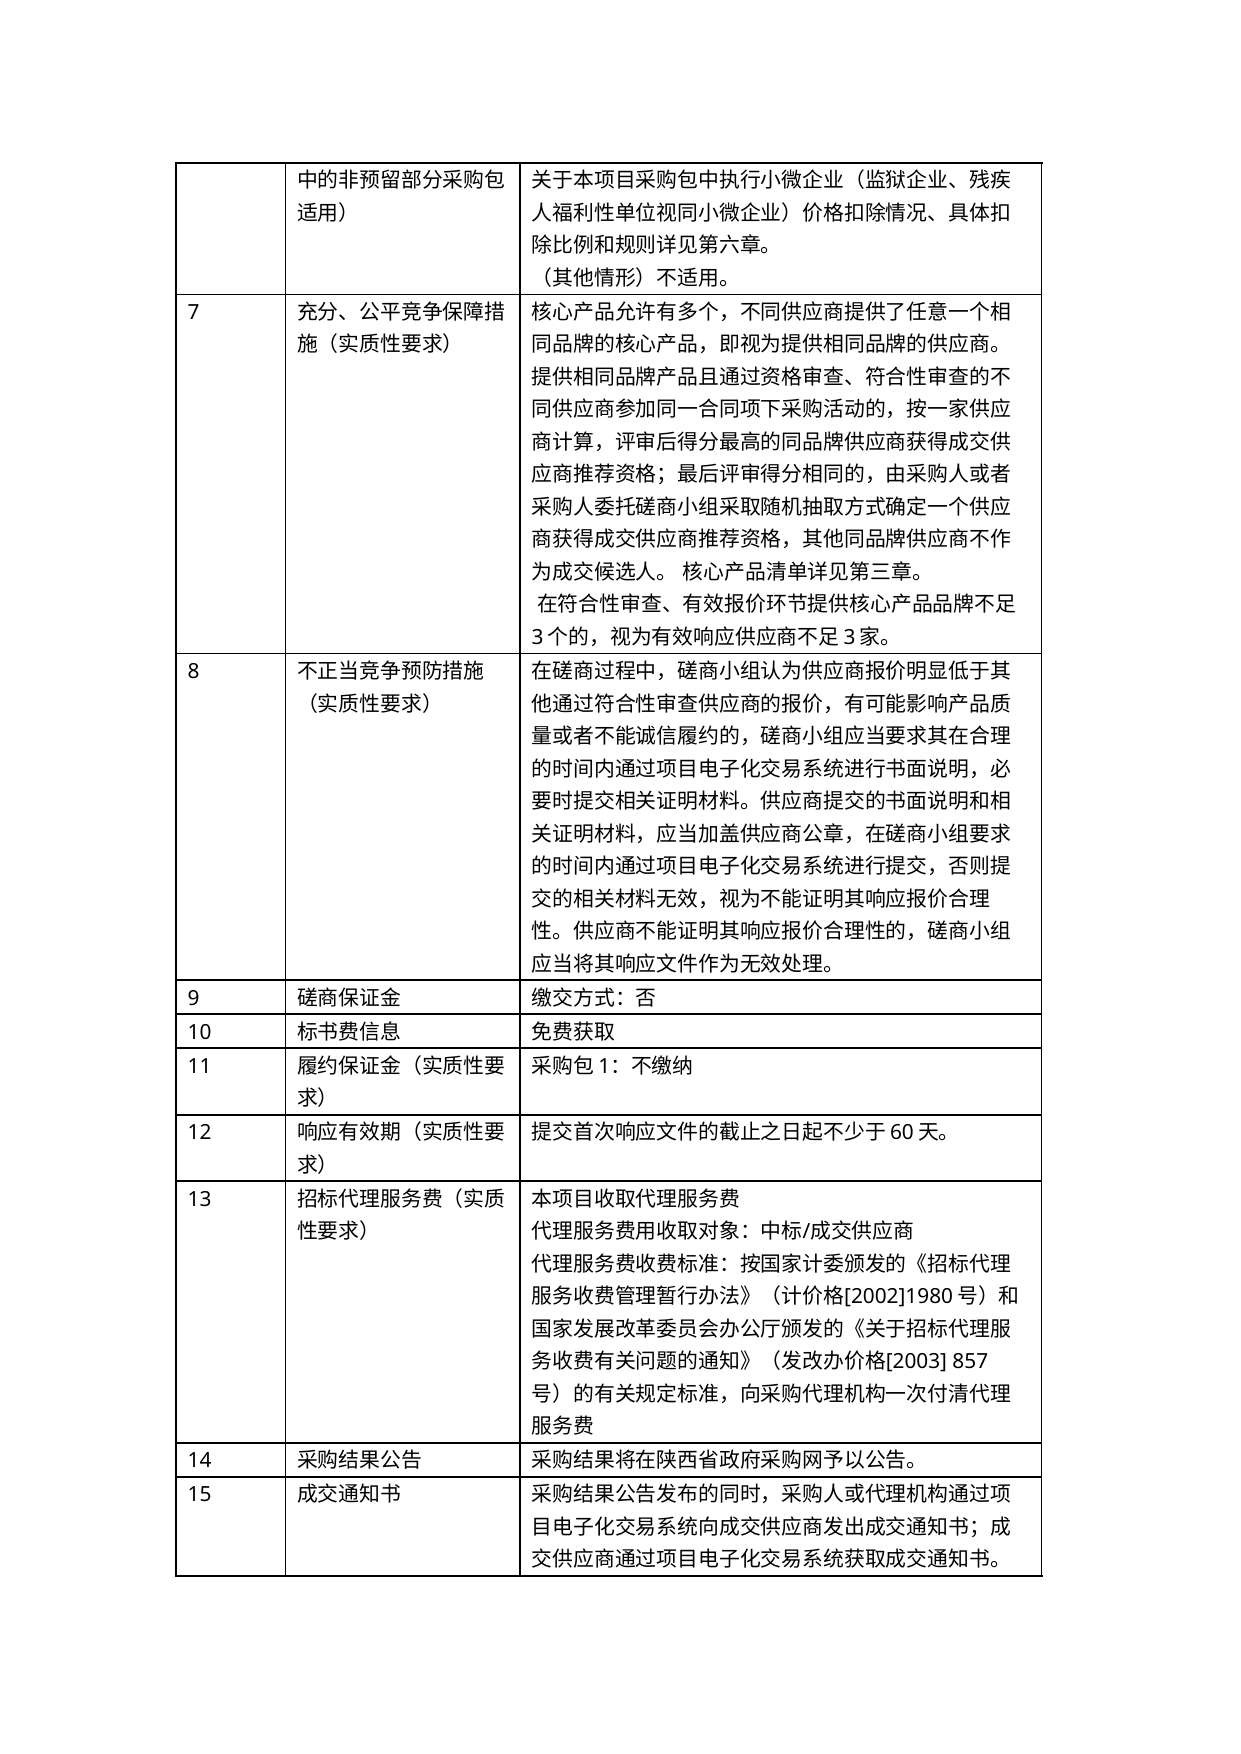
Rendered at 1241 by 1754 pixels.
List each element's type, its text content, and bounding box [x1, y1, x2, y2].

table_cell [521, 164, 1041, 293]
table_cell 采购包1：不缴纳 [521, 1049, 1041, 1114]
table_cell 采购结果公告 [286, 1444, 519, 1476]
table_cell 13 [177, 1182, 285, 1442]
table_cell 12 [177, 1116, 285, 1180]
table_cell 缴交方式：否 [521, 981, 1041, 1013]
table_cell 标书费信息 [286, 1015, 519, 1047]
table_cell 免费获取 [521, 1015, 1041, 1047]
table_cell 核心产品允许有多个，不同供应商提供了任意一个相同品牌的核心产品，即视为提供相同品牌的供应商。 提供相同品牌产品且通过资格审查、符合性审查的不同供应商参加同一合同项下采购活动的，按一家供应商计算，评审后得分最高的同品牌供应商获得成交供应商推荐资格；最后评审得分相同的，由采购人或者采购人委托磋商小组采取随机抽取方式确定一个供应商获得成交供应商推荐资格，其他同品牌供应商不作为成交候选人。 核心产品清单详见第三章。 在符合性审查、有效报价环节提供核心产品品牌不足3个的，视为有效响应供应商不足3家。 [521, 295, 1041, 653]
table_cell 15 [177, 1478, 285, 1575]
table_cell 在磋商过程中，磋商小组认为供应商报价明显低于其他通过符合性审查供应商的报价，有可能影响产品质量或者不能诚信履约的，磋商小组应当要求其在合理的时间内通过项目电子化交易系统进行书面说明，必要时提交相关证明材料。供应商提交的书面说明和相关证明材料，应当加盖供应商公章，在磋商小组要求的时间内通过项目电子化交易系统进行提交，否则提交的相关材料无效，视为不能证明其响应报价合理性。供应商不能证明其响应报价合理性的，磋商小组应当将其响应文件作为无效处理。 [521, 654, 1041, 979]
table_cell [286, 164, 519, 293]
table_cell 不正当竞争预防措施（实质性要求） [286, 654, 519, 979]
table_cell 提交首次响应文件的截止之日起不少于60天。 [521, 1116, 1041, 1180]
table_cell 7 [177, 295, 285, 653]
table_cell 成交通知书 [286, 1478, 519, 1575]
table_cell 本项目收取代理服务费 代理服务费用收取对象：中标/成交供应商 代理服务费收费标准：按国家计委颁发的《招标代理服务收费管理暂行办法》（计价格[2002]1980号）和国家发展改革委员会办公厅颁发的《关于招标代理服务收费有关问题的通知》（发改办价格[2003] 857号）的有关规定标准，向采购代理机构一次付清代理服务费 [521, 1182, 1041, 1442]
table_cell 磋商保证金 [286, 981, 519, 1013]
table_cell 采购结果将在陕西省政府采购网予以公告。 [521, 1444, 1041, 1476]
table_cell 11 [177, 1049, 285, 1114]
table_cell 充分、公平竞争保障措施（实质性要求） [286, 295, 519, 653]
table_cell 6 [177, 164, 285, 293]
table_cell 履约保证金（实质性要求） [286, 1049, 519, 1114]
table_cell 响应有效期（实质性要求） [286, 1116, 519, 1180]
table_cell 招标代理服务费（实质性要求） [286, 1182, 519, 1442]
table_cell 8 [177, 654, 285, 979]
table_cell 9 [177, 981, 285, 1013]
table_cell 采购结果公告发布的同时，采购人或代理机构通过项目电子化交易系统向成交供应商发出成交通知书；成交供应商通过项目电子化交易系统获取成交通知书。 [521, 1478, 1041, 1575]
table_cell 14 [177, 1444, 285, 1476]
table_cell 10 [177, 1015, 285, 1047]
